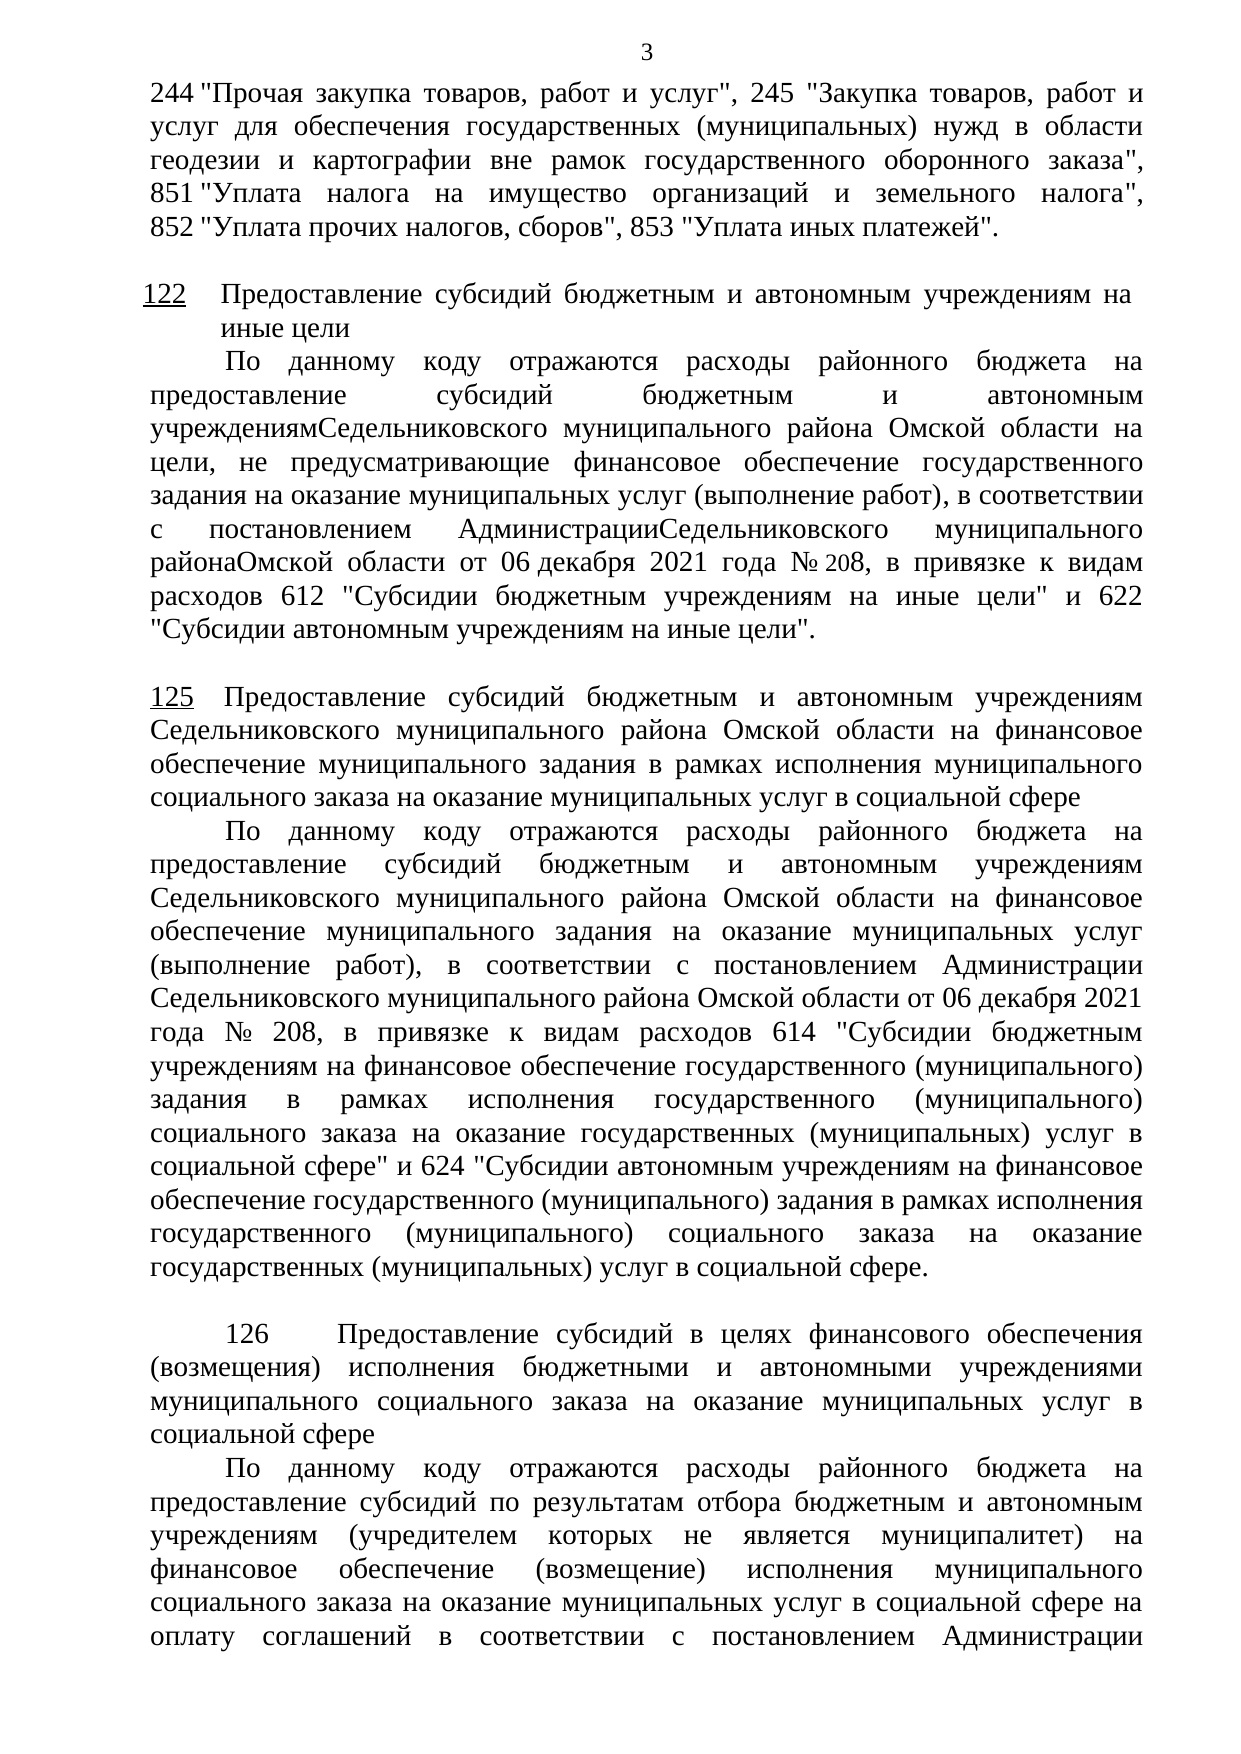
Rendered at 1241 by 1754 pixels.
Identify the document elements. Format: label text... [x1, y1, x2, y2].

text По данному коду отражаются расходы районного бюджета на предоставление субсидий бюджетным и автономным учреждениямСедельниковского муниципального района Омской области на цели, не предусматривающие финансовое обеспечение государственного задания на оказание муниципальных услуг (выполнение работ), в соответствии с постановлением АдминистрацииСедельниковского муниципального районаОмской области от 06 декабря 2021 года № 208, в привязке к видам расходов 612 "Субсидии бюджетным учреждениям на иные цели" и 622 "Субсидии автономным учреждениям на иные цели". [150, 343, 1144, 645]
text По данному коду отражаются расходы районного бюджета на предоставление субсидий бюджетным и автономным учреждениям Седельниковского муниципального района Омской области на финансовое обеспечение муниципального задания на оказание муниципальных услуг (выполнение работ), в соответствии с постановлением Администрации Седельниковского муниципального района Омской области от 06 декабря 2021 года № 208, в привязке к видам расходов 614 "Субсидии бюджетным учреждениям на финансовое обеспечение государственного (муниципального) задания в рамках исполнения государственного (муниципального) социального заказа на оказание государственных (муниципальных) услуг в социальной сфере" и 624 "Субсидии автономным учреждениям на финансовое обеспечение государственного (муниципального) задания в рамках исполнения государственного (муниципального) социального заказа на оказание государственных (муниципальных) услуг в социальной сфере. [150, 813, 1144, 1282]
text 126 Предоставление субсидий в целях финансового обеспечения (возмещения) исполнения бюджетными и автономными учреждениями муниципального социального заказа на оказание муниципальных услуг в социальной сфере [150, 1316, 1144, 1450]
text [150, 1450, 1144, 1651]
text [150, 75, 1144, 243]
text 125 Предоставление субсидий бюджетным и автономным учреждениям Седельниковского муниципального района Омской области на финансовое обеспечение муниципального задания в рамках исполнения муниципального социального заказа на оказание муниципальных услуг в социальной сфере [150, 679, 1144, 813]
table_header Предоставление субсидий бюджетным и автономным учреждениям на иные цели [209, 276, 1144, 343]
table_header 122 [131, 276, 209, 343]
